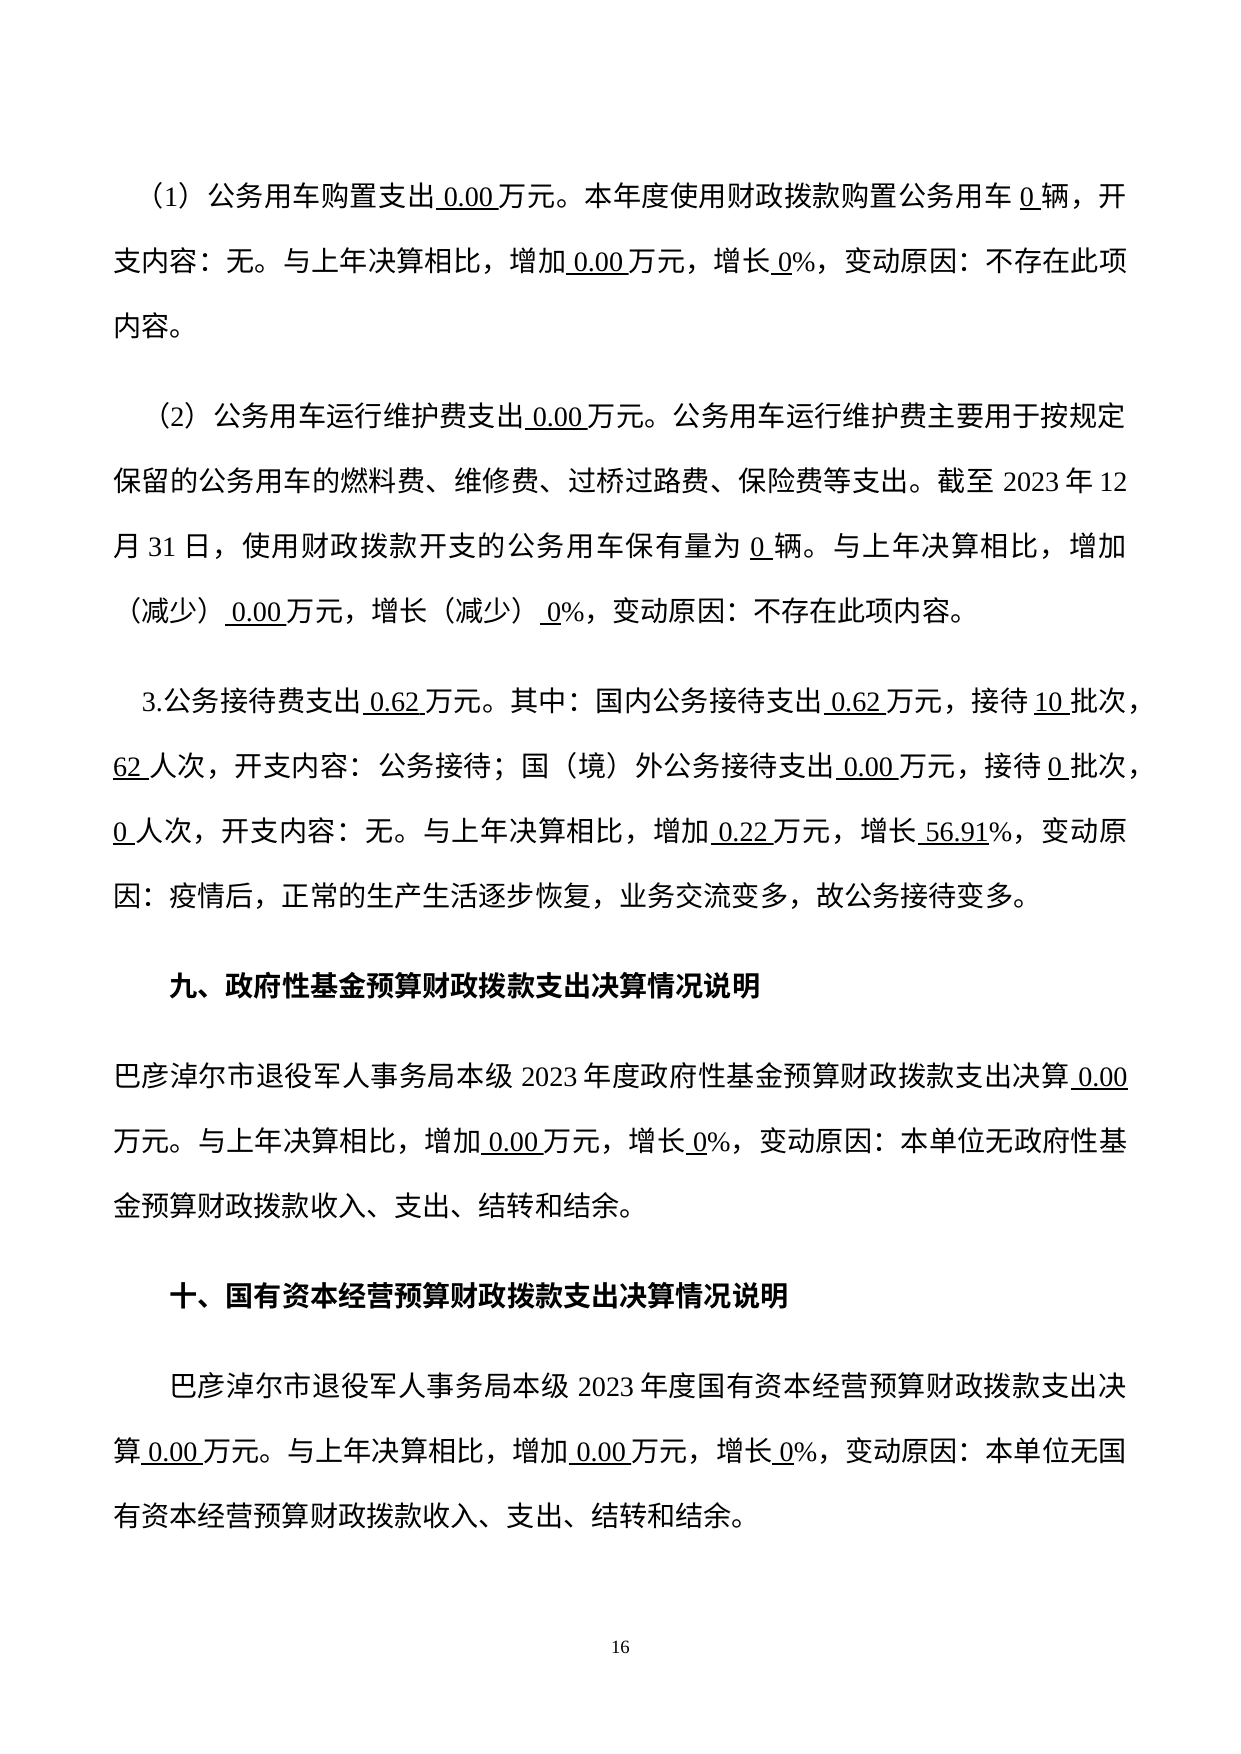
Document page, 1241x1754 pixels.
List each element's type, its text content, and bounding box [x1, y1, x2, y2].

text 3.公务接待费支出 0.62万元。其中：国内公务接待支出 0.62万元，接待10 批次，62 人次，开支内容：公务接待；国（境）外公务接待支出 0.00万元，接待0 批次，0 人次，开支内容：无。与上年决算相比，增加 0.22万元，增长 56.91%，变动原因：疫情后，正常的生产生活逐步恢复，业务交流变多，故公务接待变多。 [113, 667, 1127, 927]
text （2）公务用车运行维护费支出 0.00万元。公务用车运行维护费主要用于按规定保留的公务用车的燃料费、维修费、过桥过路费、保险费等支出。截至2023年12月31日，使用财政拨款开支的公务用车保有量为0 辆。与上年决算相比，增加（减少） 0.00万元，增长（减少） 0%，变动原因：不存在此项内容。 [113, 382, 1127, 642]
text 十、国有资本经营预算财政拨款支出决算情况说明 [113, 1262, 1127, 1327]
text 巴彦淖尔市退役军人事务局本级 2023年度政府性基金预算财政拨款支出决算 0.00万元。与上年决算相比，增加 0.00万元，增长 0%，变动原因：本单位无政府性基金预算财政拨款收入、支出、结转和结余。 [113, 1042, 1127, 1237]
text 九、政府性基金预算财政拨款支出决算情况说明 [113, 952, 1127, 1017]
text （1）公务用车购置支出 0.00万元。本年度使用财政拨款购置公务用车0 辆，开支内容：无。与上年决算相比，增加 0.00万元，增长 0%，变动原因：不存在此项内容。 [113, 162, 1127, 357]
text 巴彦淖尔市退役军人事务局本级 2023年度国有资本经营预算财政拨款支出决算 0.00万元。与上年决算相比，增加 0.00万元，增长 0%，变动原因：本单位无国有资本经营预算财政拨款收入、支出、结转和结余。 [113, 1352, 1127, 1547]
